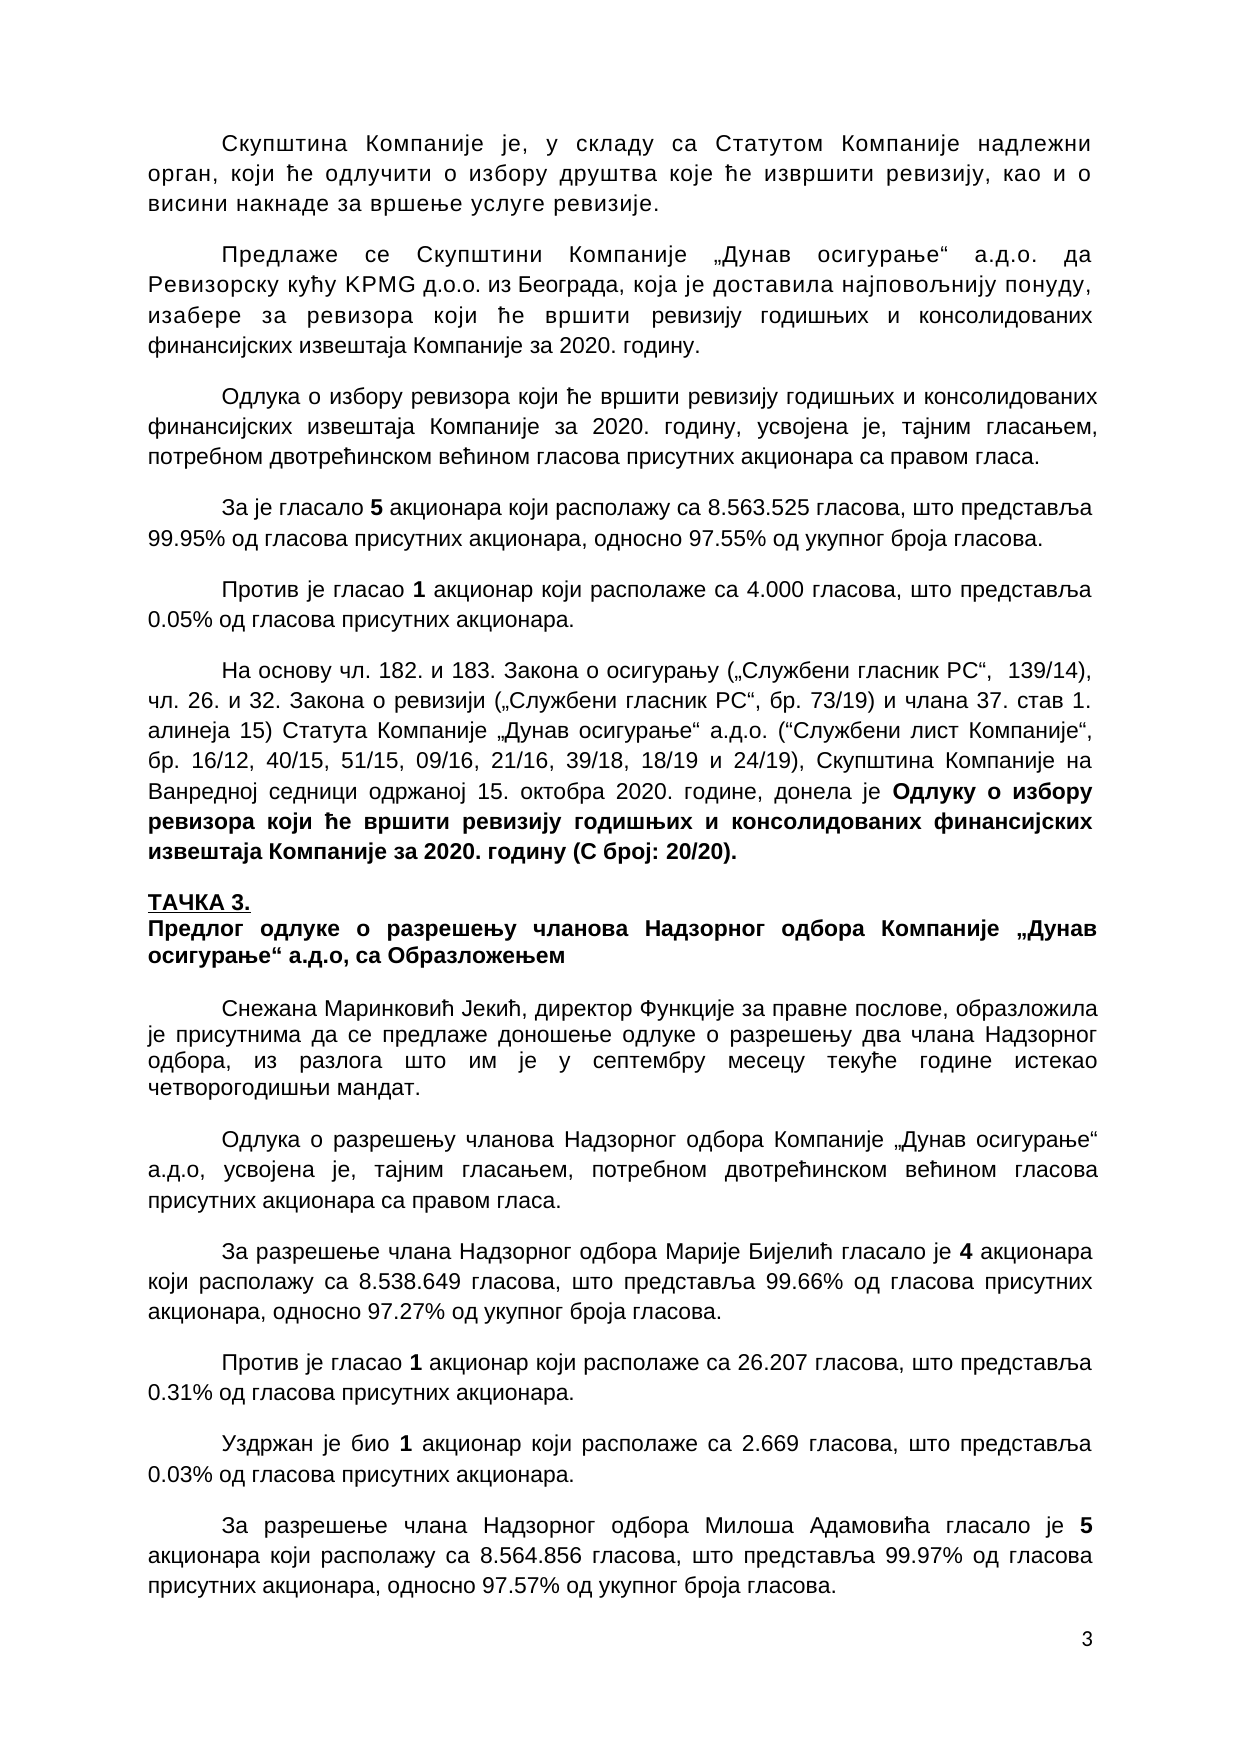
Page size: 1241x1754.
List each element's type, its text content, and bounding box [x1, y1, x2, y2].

text Против је гласао 1 акционар који располаже са 4.000 гласова, што представља 0.05% од гласова присутних акционара. [148, 576, 1093, 632]
text Одлука о разрешењу чланова Надзорног одбора Компаније „Дунав осигурање“ а.д.о, усвојена је, тајним гласањем, потребном двотрећинском већином гласова присутних акционара са правом гласа. [148, 1126, 1098, 1213]
text За је гласало 5 акционара који располажу са 8.563.525 гласова, што представља 99.95% од гласова присутних акционара, односно 97.55% од укупног броја гласова. [148, 494, 1093, 551]
text Снежана Маринковић Јекић, директор Функције за правне послове, образложила је присутнима да се предлаже доношење одлуке о разрешењу два члана Надзорног одбора, из разлога што им је у септембру месецу текуће године истекао четворогодишњи мандат. [148, 994, 1098, 1100]
text Против је гласао 1 акционар који располаже са 26.207 гласова, што представља 0.31% од гласова присутних акционара. [148, 1349, 1093, 1406]
text За разрешење члана Надзорног одбора Марије Бијелић гласало је 4 акционара који располажу са 8.538.649 гласова, што представља 99.66% од гласова присутних акционара, односно 97.27% од укупног броја гласова. [148, 1238, 1093, 1324]
text Одлука о избору ревизора који ће вршити ревизију годишњих и консолидованих финансијских извештаја Компаније за 2020. годину, усвојена је, тајним гласањем, потребном двотрећинском већином гласова присутних акционара са правом гласа. [148, 383, 1098, 469]
text Скупштина Компаније је, у складу са Статутом Компаније надлежни орган, који ће одлучити о избору друштва које ће извршити ревизију, као и о висини накнаде за вршење услуге ревизије. [148, 130, 1093, 216]
text Предлаже се Скупштини Компаније „Дунав осигурање“ а.д.о. да Ревизорску кућу KPMG д.о.о. из Београда, која је доставила најповољнију понуду, изабере за ревизора који ће вршити ревизију годишњих и консолидованих финансијских извештаја Компаније за 2020. годину. [148, 241, 1093, 358]
text Предлог одлуке о разрешењу чланова Надзорног одбора Компаније „Дунав осигурање“ а.д.о, са Образложењем [148, 915, 1098, 968]
text На основу чл. 182. и 183. Закона о осигурању („Службени гласник РС“, 139/14), чл. 26. и 32. Закона о ревизији („Службени гласник РС“, бр. 73/19) и чланa 37. став 1. алинеја 15) Статута Компаније „Дунав осигурање“ а.д.о. (“Службени лист Компаније“, бр. 16/12, 40/15, 51/15, 09/16, 21/16, 39/18, 18/19 и 24/19), Скупштина Компаније на Ванредној седници одржаноj 15. октобра 2020. године, донела је Одлуку о избору ревизора који ће вршити ревизију годишњих и консолидованих финансијских извештаја Компаније за 2020. годину (С број: 20/20). [148, 657, 1093, 864]
text За разрешење члана Надзорног одбора Милоша Адамовића гласало је 5 акционара који располажу са 8.564.856 гласова, што представља 99.97% од гласова присутних акционара, односно 97.57% од укупног броја гласова. [148, 1512, 1093, 1598]
text ТАЧКА 3. [148, 889, 1093, 915]
text Уздржан је био 1 акционар који располаже са 2.669 гласова, што представља 0.03% од гласова присутних акционара. [148, 1430, 1093, 1487]
